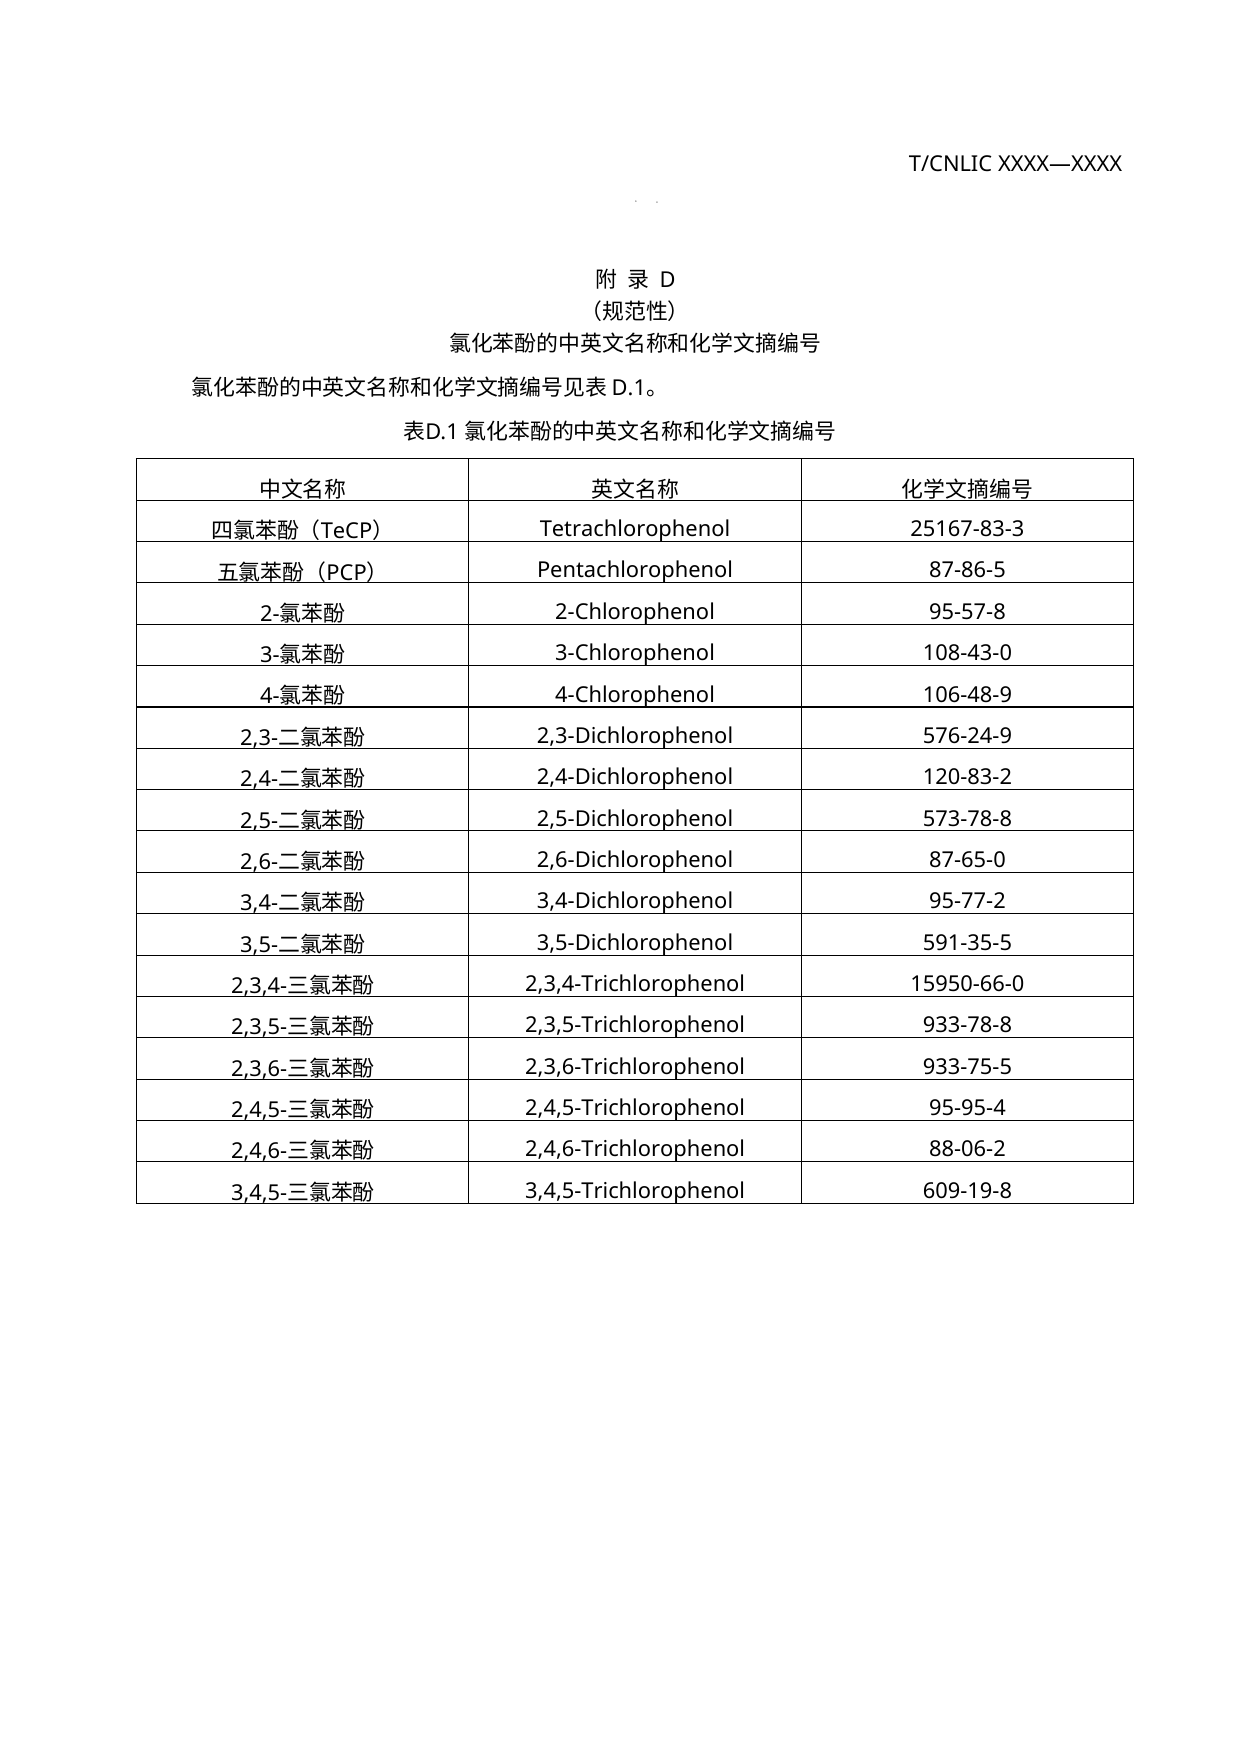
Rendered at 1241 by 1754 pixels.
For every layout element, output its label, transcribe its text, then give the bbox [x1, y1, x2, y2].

table_cell 2,3,4-三氯苯酚 [137, 956, 468, 996]
table_cell 933-75-5 [802, 1038, 1133, 1078]
table_cell 3,4-Dichlorophenol [469, 873, 801, 913]
table_header 化学文摘编号 [802, 459, 1133, 499]
table_cell 591-35-5 [802, 914, 1133, 954]
table_header 中文名称 [137, 459, 468, 499]
table_cell 2,3-Dichlorophenol [469, 708, 801, 748]
table_cell 95-57-8 [802, 583, 1133, 624]
text 氯化苯酚的中英文名称和化学文摘编号见表D.1。 [148, 370, 1122, 401]
table_cell 108-43-0 [802, 625, 1133, 665]
table_cell 2,3-二氯苯酚 [137, 708, 468, 748]
table_header 英文名称 [469, 459, 801, 499]
table_cell 2,4,5-三氯苯酚 [137, 1080, 468, 1120]
table_cell Pentachlorophenol [469, 542, 801, 582]
table_cell 4-氯苯酚 [137, 666, 468, 706]
table_cell 2,4,6-三氯苯酚 [137, 1121, 468, 1161]
table_cell Tetrachlorophenol [469, 501, 801, 541]
table_cell 2,3,5-三氯苯酚 [137, 997, 468, 1037]
table_cell 87-65-0 [802, 831, 1133, 872]
table_cell 4-Chlorophenol [469, 666, 801, 706]
table_cell 576-24-9 [802, 708, 1133, 748]
table_cell 2,3,6-三氯苯酚 [137, 1038, 468, 1078]
table_cell 五氯苯酚（PCP） [137, 542, 468, 582]
table_cell 95-77-2 [802, 873, 1133, 913]
table_cell 88-06-2 [802, 1121, 1133, 1161]
table_cell 609-19-8 [802, 1162, 1133, 1203]
table_cell 2,4,6-Trichlorophenol [469, 1121, 801, 1161]
table_cell 106-48-9 [802, 666, 1133, 706]
table_cell 2,3,4-Trichlorophenol [469, 956, 801, 996]
table_cell 25167-83-3 [802, 501, 1133, 541]
table_cell 3,5-Dichlorophenol [469, 914, 801, 954]
table_cell 15950-66-0 [802, 956, 1133, 996]
table_cell 933-78-8 [802, 997, 1133, 1037]
table_cell 2,3,6-Trichlorophenol [469, 1038, 801, 1078]
table_cell 2-氯苯酚 [137, 583, 468, 624]
table_cell 3,4-二氯苯酚 [137, 873, 468, 913]
table_cell 2,3,5-Trichlorophenol [469, 997, 801, 1037]
table_cell 87-86-5 [802, 542, 1133, 582]
table_cell 2,6-二氯苯酚 [137, 831, 468, 872]
table_cell 2,4-Dichlorophenol [469, 749, 801, 789]
table_cell 573-78-8 [802, 790, 1133, 830]
table_cell 2,6-Dichlorophenol [469, 831, 801, 872]
table_cell 3,4,5-三氯苯酚 [137, 1162, 468, 1203]
table_cell 3,5-二氯苯酚 [137, 914, 468, 954]
table_cell 2,4,5-Trichlorophenol [469, 1080, 801, 1120]
table_cell 2,5-二氯苯酚 [137, 790, 468, 830]
table_cell 3-Chlorophenol [469, 625, 801, 665]
table_cell 2-Chlorophenol [469, 583, 801, 624]
table_cell 95-95-4 [802, 1080, 1133, 1120]
table_cell 2,5-Dichlorophenol [469, 790, 801, 830]
table_cell 3,4,5-Trichlorophenol [469, 1162, 801, 1203]
text （规范性） 氯化苯酚的中英文名称和化学文摘编号 [148, 262, 1122, 357]
table_cell 3-氯苯酚 [137, 625, 468, 665]
table_cell 2,4-二氯苯酚 [137, 749, 468, 789]
table_cell 120-83-2 [802, 749, 1133, 789]
text 氯化苯酚的中英文名称和化学文摘编号 [148, 414, 1122, 446]
table_cell 四氯苯酚（TeCP） [137, 501, 468, 541]
